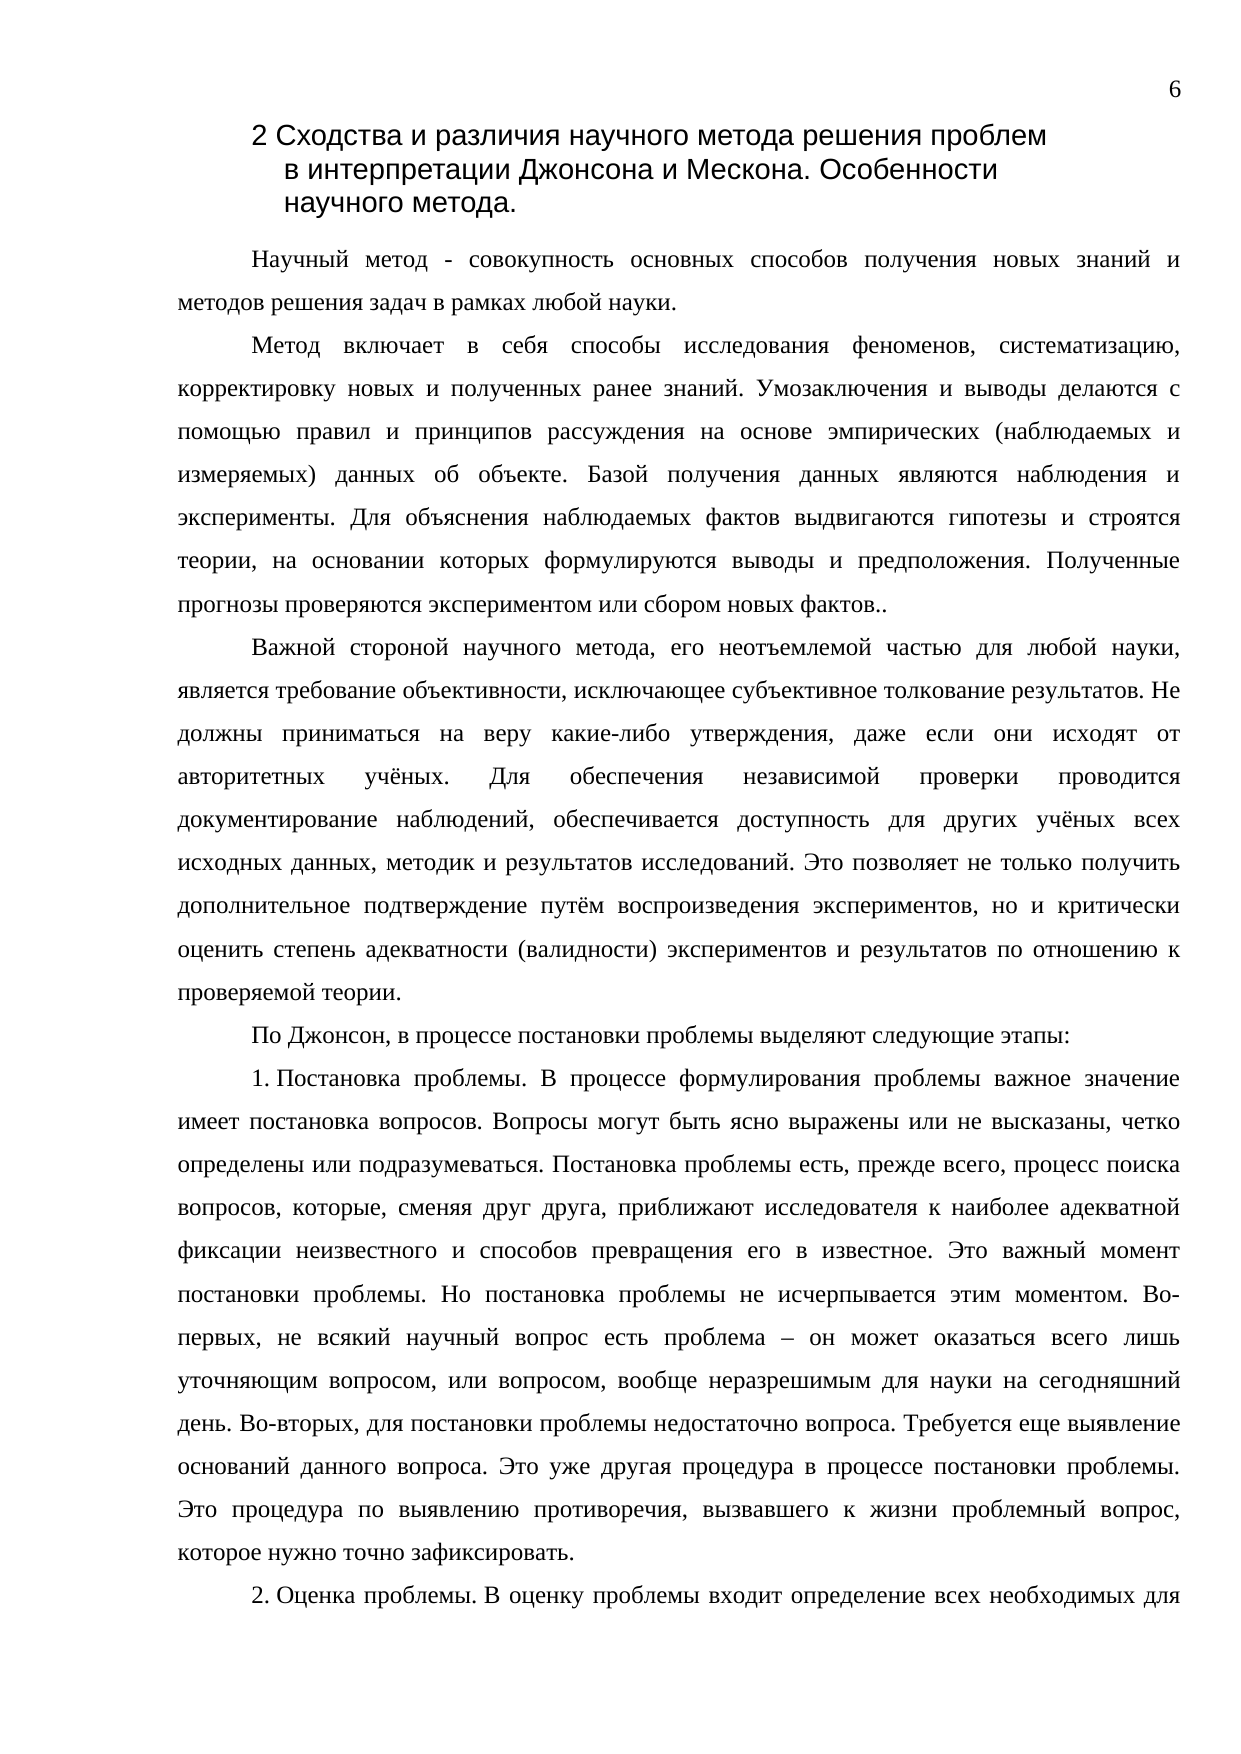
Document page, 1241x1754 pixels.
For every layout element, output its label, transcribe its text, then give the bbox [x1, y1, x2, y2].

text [177, 1581, 1181, 1609]
text 1. Постановка проблемы. В процессе формулирования проблемы важное значение имеет постановка вопросов. Вопросы могут быть ясно выражены или не высказаны, четко определены или подразумеваться. Постановка проблемы есть, прежде всего, процесс поиска вопросов, которые, сменяя друг друга, приближают исследователя к наиболее адекватной фиксации неизвестного и способов превращения его в известное. Это важный момент постановки проблемы. Но постановка проблемы не исчерпывается этим моментом. Во-первых, не всякий научный вопрос есть проблема – он может оказаться всего лишь уточняющим вопросом, или вопросом, вообще неразрешимым для науки на сегодняшний день. Во-вторых, для постановки проблемы недостаточно вопроса. Требуется еще выявление оснований данного вопроса. Это уже другая процедура в процессе постановки проблемы. Это процедура по выявлению противоречия, вызвавшего к жизни проблемный вопрос, которое нужно точно зафиксировать. [177, 1063, 1181, 1566]
text Метод включает в себя способы исследования феноменов, систематизацию, корректировку новых и полученных ранее знаний. Умозаключения и выводы делаются с помощью правил и принципов рассуждения на основе эмпирических (наблюдаемых и измеряемых) данных об объекте. Базой получения данных являются наблюдения и эксперименты. Для объяснения наблюдаемых фактов выдвигаются гипотезы и строятся теории, на основании которых формулируются выводы и предположения. Полученные прогнозы проверяются экспериментом или сбором новых фактов.. [177, 330, 1181, 617]
subtitle 2 Сходства и различия научного метода решения проблем [177, 118, 1181, 152]
text Научный метод - совокупность основных способов получения новых знаний и методов решения задач в рамках любой науки. [177, 244, 1181, 316]
subtitle научного метода. [177, 185, 1181, 219]
subtitle в интерпретации Джонсона и Мескона. Особенности [177, 152, 1181, 185]
text Важной стороной научного метода, его неотъемлемой частью для любой науки, является требование объективности, исключающее субъективное толкование результатов. Не должны приниматься на веру какие-либо утверждения, даже если они исходят от авторитетных учёных. Для обеспечения независимой проверки проводится документирование наблюдений, обеспечивается доступность для других учёных всех исходных данных, методик и результатов исследований. Это позволяет не только получить дополнительное подтверждение путём воспроизведения экспериментов, но и критически оценить степень адекватности (валидности) экспериментов и результатов по отношению к проверяемой теории. [177, 632, 1181, 1006]
text По Джонсон, в процессе постановки проблемы выделяют следующие этапы: [177, 1020, 1181, 1049]
